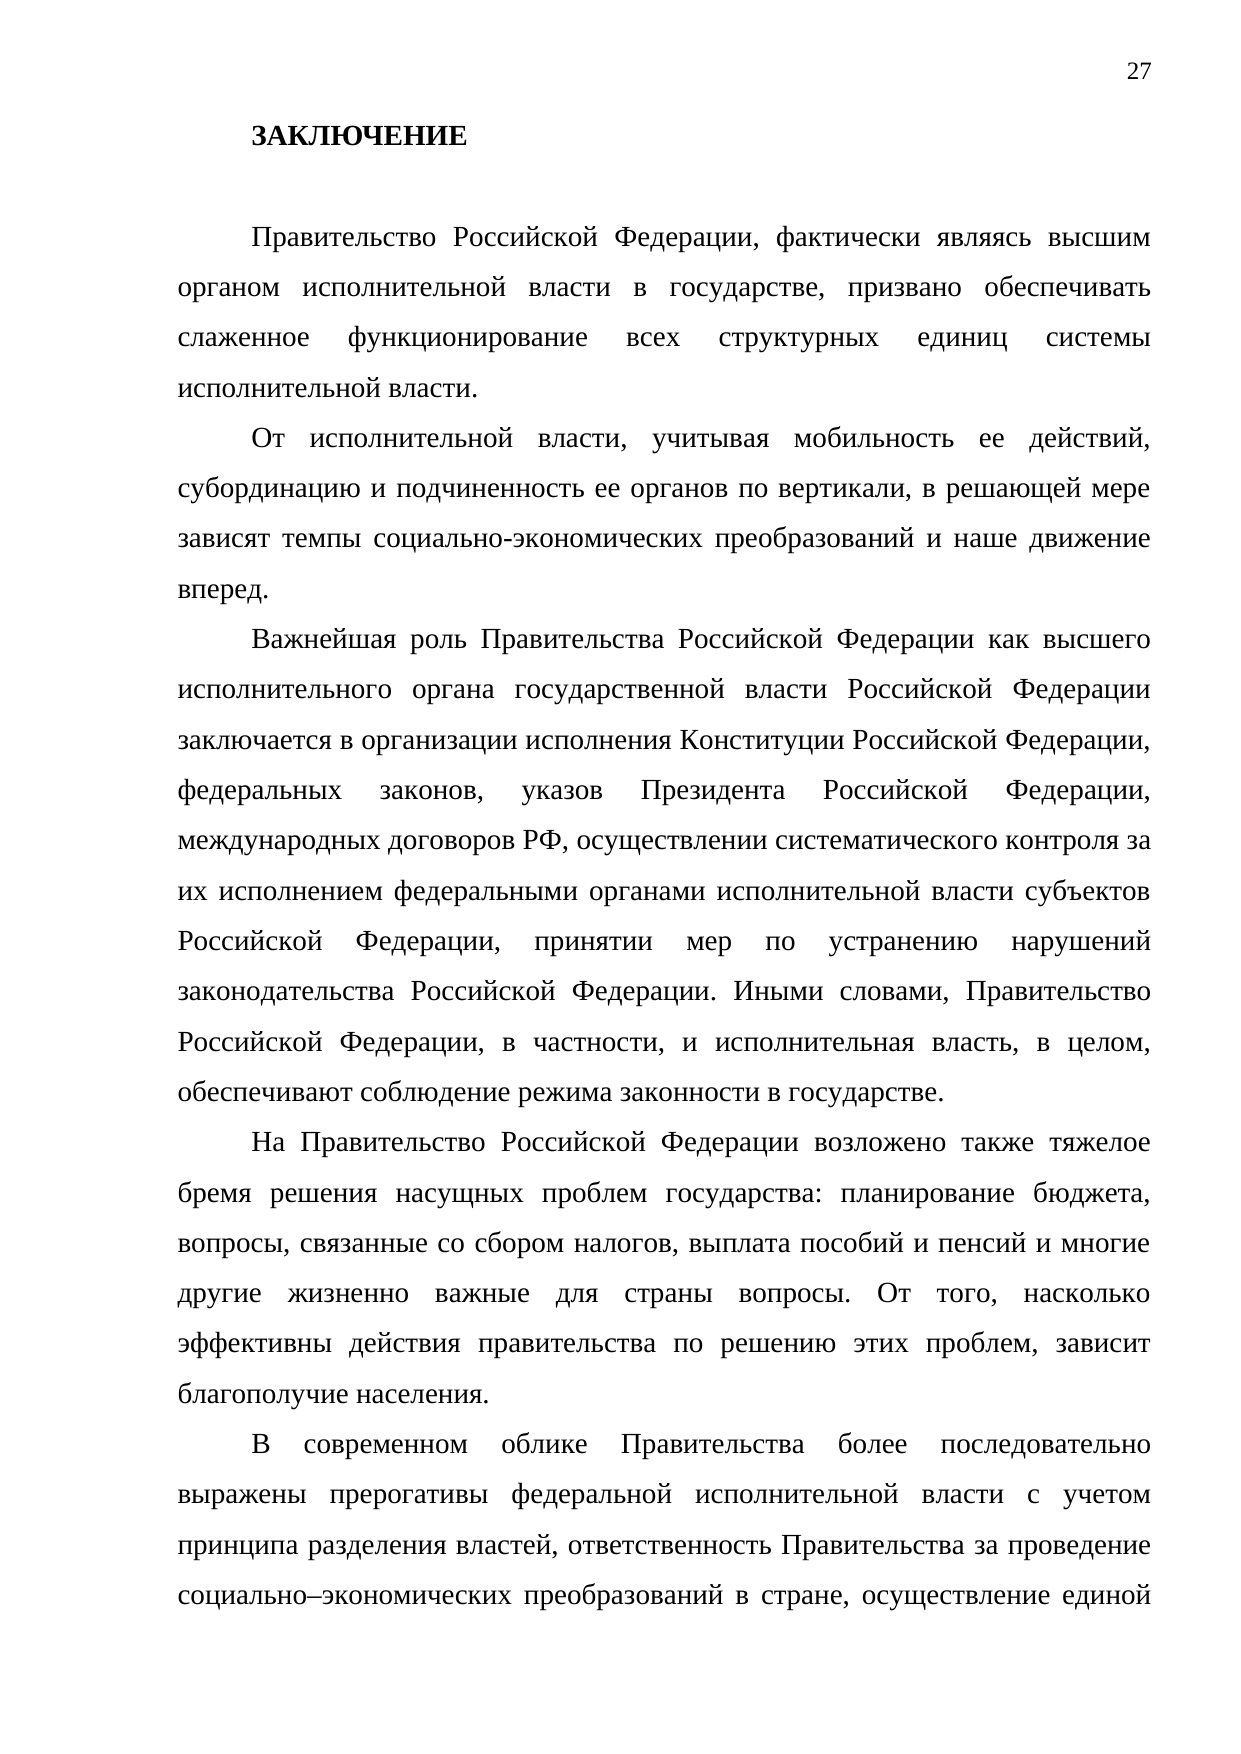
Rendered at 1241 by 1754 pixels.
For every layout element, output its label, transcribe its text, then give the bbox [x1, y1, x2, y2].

text На Правительство Российской Федерации возложено также тяжелое бремя решения насущных проблем государства: планирование бюджета, вопросы, связанные со сбором налогов, выплата пособий и пенсий и многие другие жизненно важные для страны вопросы. От того, насколько эффективны действия правительства по решению этих проблем, зависит благополучие населения. [177, 1124, 1152, 1409]
subtitle ЗАКЛЮЧЕНИЕ [177, 118, 1152, 152]
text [177, 1426, 1152, 1611]
text Правительство Российской Федерации, фактически являясь высшим органом исполнительной власти в государстве, призвано обеспечивать слаженное функционирование всех структурных единиц системы исполнительной власти. [177, 219, 1152, 403]
text Важнейшая роль Правительства Российской Федерации как высшего исполнительного органа государственной власти Российской Федерации заключается в организации исполнения Конституции Российской Федерации, федеральных законов, указов Президента Российской Федерации, международных договоров РФ, осуществлении систематического контроля за их исполнением федеральными органами исполнительной власти субъектов Российской Федерации, принятии мер по устранению нарушений законодательства Российской Федерации. Иными словами, Правительство Российской Федерации, в частности, и исполнительная власть, в целом, обеспечивают соблюдение режима законности в государстве. [177, 621, 1152, 1108]
text От исполнительной власти, учитывая мобильность ее действий, субординацию и подчиненность ее органов по вертикали, в решающей мере зависят темпы социально-экономических преобразований и наше движение вперед. [177, 420, 1152, 604]
